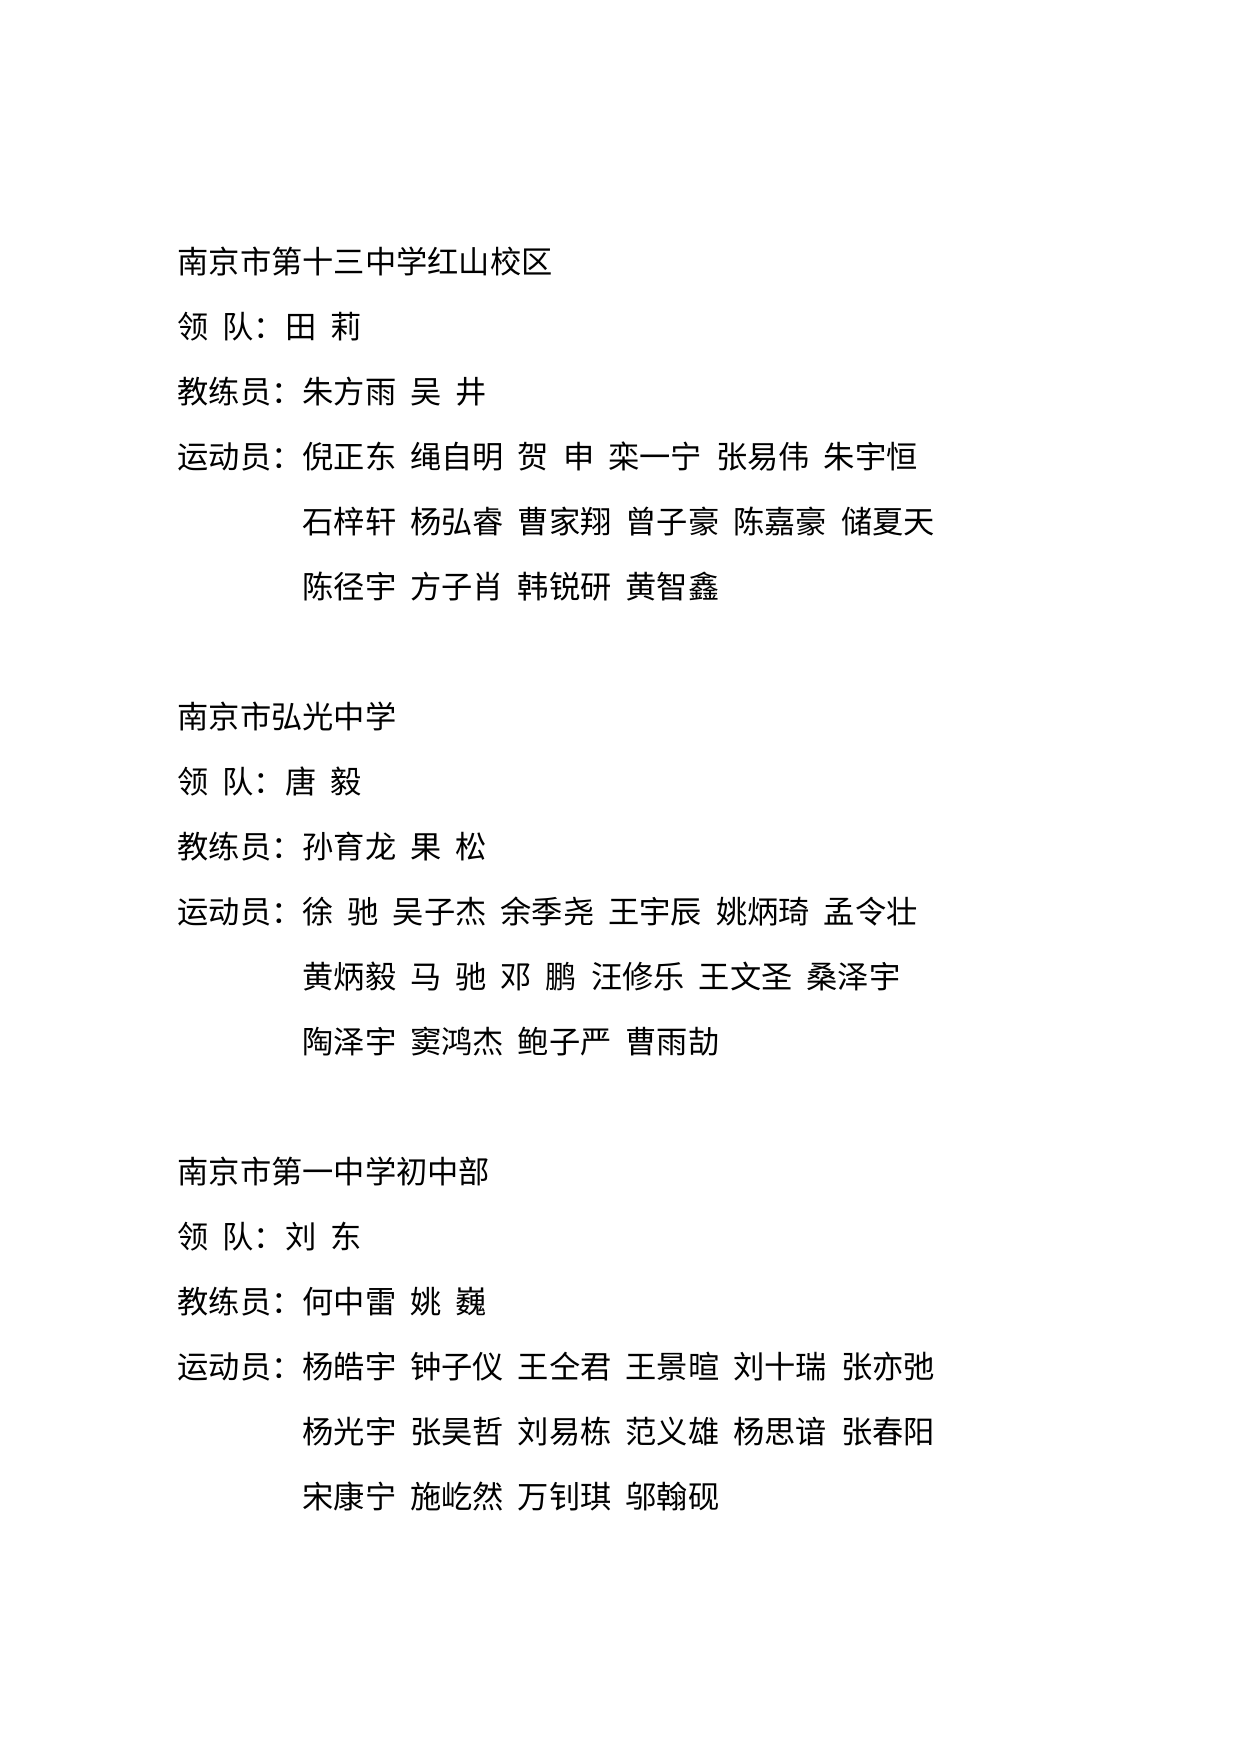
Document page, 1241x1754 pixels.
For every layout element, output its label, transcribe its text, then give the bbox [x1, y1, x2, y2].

text 南京市第一中学初中部 [177, 1137, 1063, 1202]
text 领 队：田 莉 [177, 292, 1063, 357]
text 陈径宇 方子肖 韩锐研 黄智鑫 [177, 552, 1063, 617]
text 宋康宁 施屹然 万钊琪 邬翰砚 [177, 1462, 1063, 1527]
text 教练员：孙育龙 果 松 [177, 812, 1063, 877]
text 杨光宇 张昊哲 刘易栋 范义雄 杨思谙 张春阳 [177, 1397, 1063, 1462]
text 陶泽宇 窦鸿杰 鲍子严 曹雨劼 [177, 1007, 1063, 1072]
text 教练员：朱方雨 吴 井 [177, 357, 1063, 422]
text 运动员：徐 驰 吴子杰 余季尧 王宇辰 姚炳琦 孟令壮 [177, 877, 1063, 942]
text 教练员：何中雷 姚 巍 [177, 1267, 1063, 1332]
text 领 队：刘 东 [177, 1202, 1063, 1267]
text 运动员：杨皓宇 钟子仪 王仝君 王景暄 刘十瑞 张亦弛 [177, 1332, 1063, 1397]
text 黄炳毅 马 驰 邓 鹏 汪修乐 王文圣 桑泽宇 [177, 942, 1063, 1007]
text 南京市弘光中学 [177, 682, 1063, 747]
text 领 队：唐 毅 [177, 747, 1063, 812]
text 运动员：倪正东 绳自明 贺 申 栾一宁 张易伟 朱宇恒 [177, 422, 1063, 487]
text 南京市第十三中学红山校区 [177, 227, 1063, 292]
text 石梓轩 杨弘睿 曹家翔 曾子豪 陈嘉豪 储夏天 [177, 487, 1063, 552]
